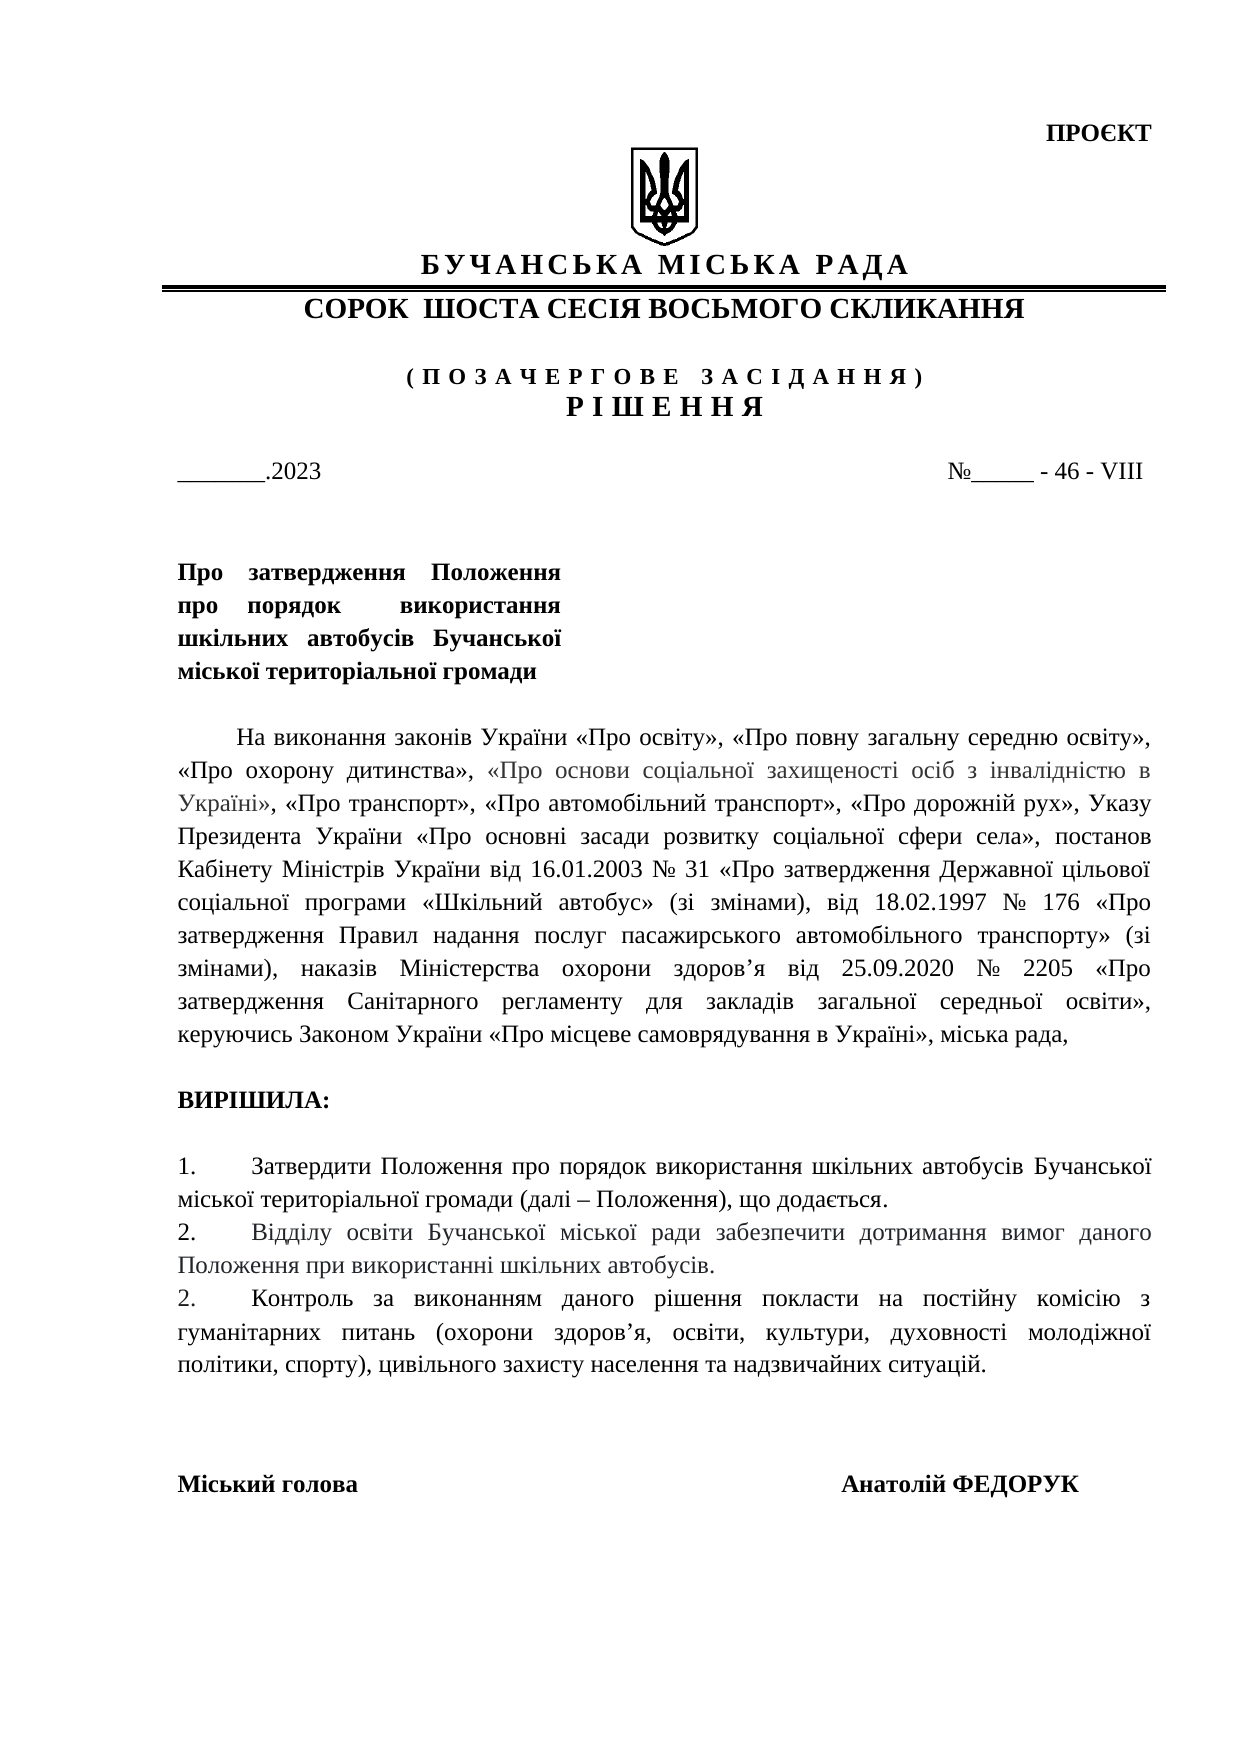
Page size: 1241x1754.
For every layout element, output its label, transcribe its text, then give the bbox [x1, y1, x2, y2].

subtitle ПРОЄКТ [177, 118, 1152, 147]
text Про затвердження Положення про порядок використання шкільних автобусів Бучанської міської територіальної громади [177, 557, 561, 685]
text ВИРІШИЛА: [177, 1085, 1152, 1114]
text (ПОЗАЧЕРГОВЕ ЗАСІДАННЯ) [177, 363, 1152, 389]
picture [629, 146, 700, 247]
text БУЧАНСЬКА МІСЬКА РАДА [177, 247, 1152, 280]
list Відділу освіти Бучанської міської ради забезпечити дотримання вимог даного Положення при використанні шкільних автобусів. [177, 1217, 1152, 1279]
subtitle _______.2023 №_____ - 46 - VIІІ [177, 456, 1152, 485]
text На виконання законів України «Про освіту», «Про повну загальну середню освіту», «Про охорону дитинства», «Про основи соціальної захищеності осіб з інвалідністю в Україні», «Про транспорт», «Про автомобільний транспорт», «Про дорожній рух», Указу Президента України «Про основні засади розвитку соціальної сфери села», постанов Кабінету Міністрів України від 16.01.2003 № 31 «Про затвердження Державної цільової соціальної програми «Шкільний автобус» (зі змінами), від 18.02.1997 № 176 «Про затвердження Правил надання послуг пасажирського автомобільного транспорту» (зі змінами), наказів Міністерства охорони здоров’я від 25.09.2020 № 2205 «Про затвердження Санітарного регламенту для закладів загальної середньої освіти», керуючись Законом України «Про місцеве самоврядування в Україні», міська рада, [177, 722, 1152, 1048]
table_header СОРОК ШОСТА СЕСІЯ ВОСЬМОГО СКЛИКАННЯ [162, 292, 1166, 329]
list Затвердити Положення про порядок використання шкільних автобусів Бучанської міської територіальної громади (далі – Положення), що додається. [177, 1151, 1152, 1213]
text Міський голова Анатолій ФЕДОРУК [177, 1469, 1152, 1498]
list Контроль за виконанням даного рішення покласти на постійну комісію з гуманітарних питань (охорони здоров’я, освіти, культури, духовності молодіжної політики, спорту), цивільного захисту населення та надзвичайних ситуацій. [177, 1283, 1152, 1378]
text РІШЕННЯ [177, 389, 1152, 423]
